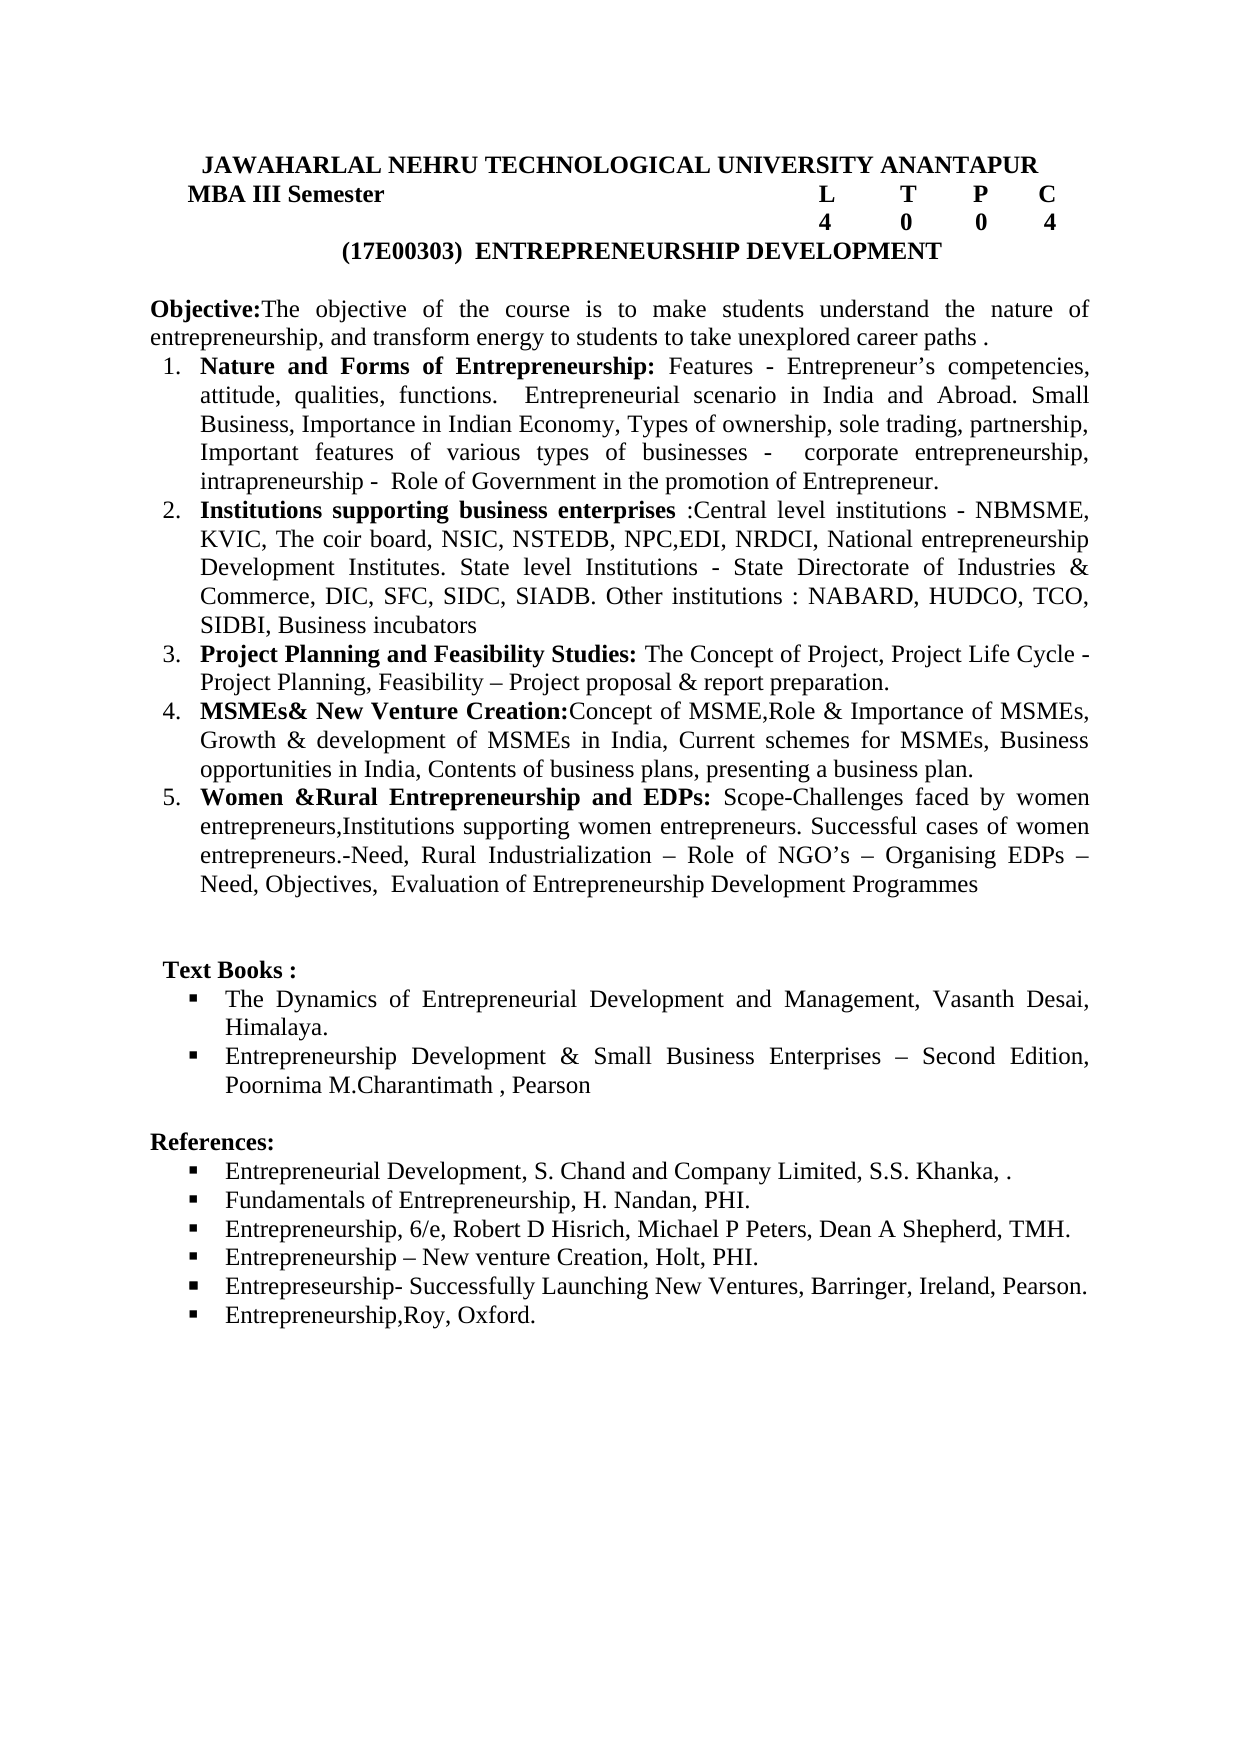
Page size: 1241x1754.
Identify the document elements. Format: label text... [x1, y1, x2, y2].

text MBA III Semester L T P C [187, 179, 1090, 207]
text 4 0 0 4 [150, 207, 1090, 236]
list Nature and Forms of Entrepreneurship: Features - Entrepreneur’s competencies, attitude, qualities, functions. Entrepreneurial scenario in India and Abroad. Small Business, Importance in Indian Economy, Types of ownership, sole trading, partnership, Important features of various types of businesses - corporate entrepreneurship, intrapreneurship - Role of Government in the promotion of Entrepreneur. [162, 351, 1090, 495]
list Entrepreneurship,Roy, Oxford. [187, 1300, 1090, 1329]
text Text Books : [162, 955, 1090, 984]
list Entrepreneurship – New venture Creation, Holt, PHI. [187, 1242, 1090, 1271]
list Project Planning and Feasibility Studies: The Concept of Project, Project Life Cycle - Project Planning, Feasibility – Project proposal & report preparation. [162, 639, 1090, 696]
list Women &Rural Entrepreneurship and EDPs: Scope-Challenges faced by women entrepreneurs,Institutions supporting women entrepreneurs. Successful cases of women entrepreneurs.-Need, Rural Industrialization – Role of NGO’s – Organising EDPs – Need, Objectives, Evaluation of Entrepreneurship Development Programmes [162, 782, 1090, 897]
list Entrepreneurial Development, S. Chand and Company Limited, S.S. Khanka, . [187, 1156, 1090, 1185]
list Entrepreneurship Development & Small Business Enterprises – Second Edition, Poornima M.Charantimath , Pearson [187, 1041, 1090, 1099]
list Entrepreseurship- Successfully Launching New Ventures, Barringer, Ireland, Pearson. [187, 1271, 1090, 1300]
text References: [150, 1127, 1090, 1156]
text JAWAHARLAL NEHRU TECHNOLOGICAL UNIVERSITY ANANTAPUR [150, 150, 1090, 179]
list Entrepreneurship, 6/e, Robert D Hisrich, Michael P Peters, Dean A Shepherd, TMH. [187, 1214, 1090, 1242]
list Fundamentals of Entrepreneurship, H. Nandan, PHI. [187, 1185, 1090, 1214]
text (17E00303) ENTREPRENEURSHIP DEVELOPMENT [187, 236, 1090, 265]
list The Dynamics of Entrepreneurial Development and Management, Vasanth Desai, Himalaya. [187, 984, 1090, 1041]
list MSMEs& New Venture Creation:Concept of MSME,Role & Importance of MSMEs, Growth & development of MSMEs in India, Current schemes for MSMEs, Business opportunities in India, Contents of business plans, presenting a business plan. [162, 696, 1090, 782]
list Institutions supporting business enterprises :Central level institutions - NBMSME, KVIC, The coir board, NSIC, NSTEDB, NPC,EDI, NRDCI, National entrepreneurship Development Institutes. State level Institutions - State Directorate of Industries & Commerce, DIC, SFC, SIDC, SIADB. Other institutions : NABARD, HUDCO, TCO, SIDBI, Business incubators [162, 495, 1090, 639]
text Objective:The objective of the course is to make students understand the nature of entrepreneurship, and transform energy to students to take unexplored career paths . [150, 294, 1090, 351]
